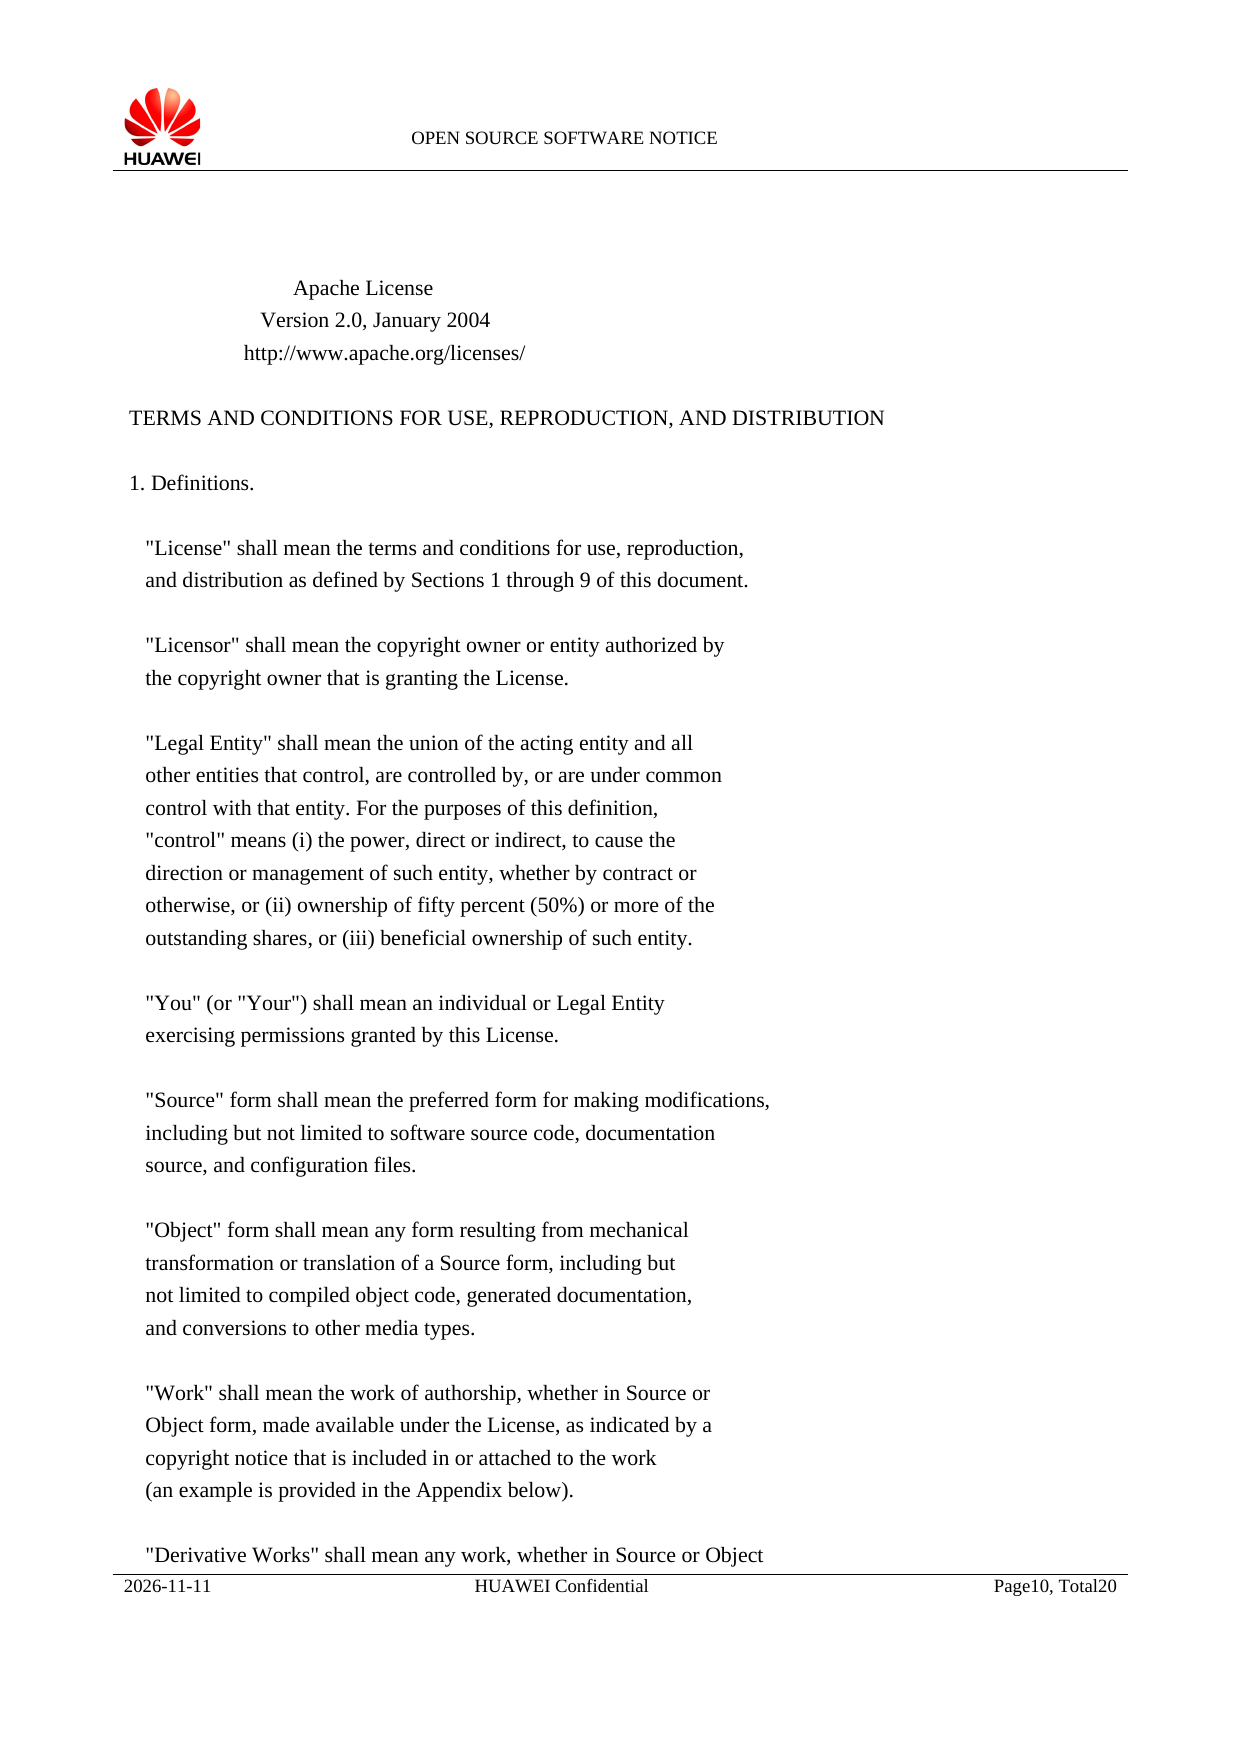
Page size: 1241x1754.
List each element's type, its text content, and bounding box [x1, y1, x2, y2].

picture [124, 88, 201, 165]
